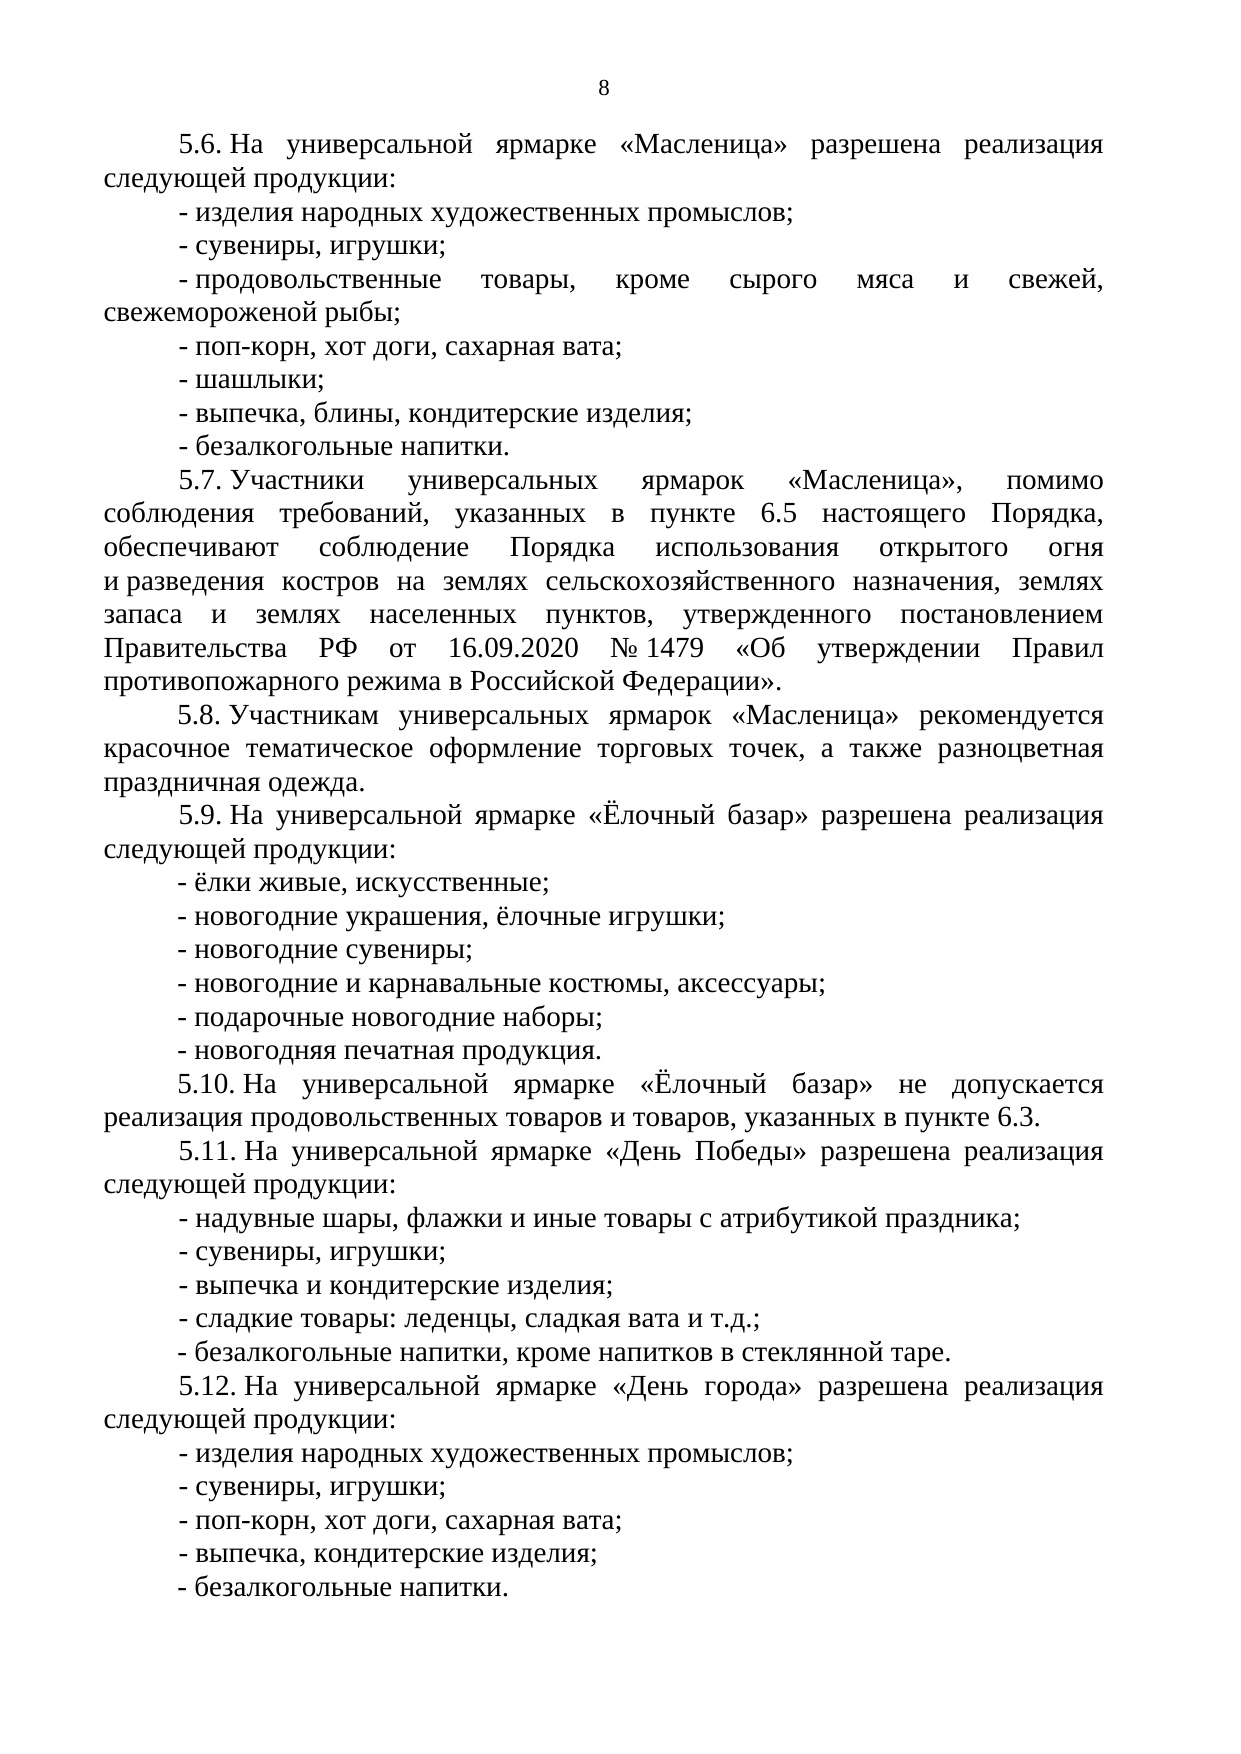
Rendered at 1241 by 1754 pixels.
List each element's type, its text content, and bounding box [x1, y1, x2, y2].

text 5.6. На универсальной ярмарке «Масленица» разрешена реализация следующей продукции: [103, 127, 1104, 194]
text - новогодние украшения, ёлочные игрушки; [103, 898, 1104, 932]
text - новогодняя печатная продукция. [103, 1032, 1104, 1066]
text - сувениры, игрушки; [103, 1233, 1104, 1267]
text - подарочные новогодние наборы; [103, 999, 1104, 1032]
text - поп-корн, хот доги, сахарная вата; [178, 1502, 1104, 1535]
text - сувениры, игрушки; [178, 1468, 1104, 1502]
text - надувные шары, флажки и иные товары с атрибутикой праздника; [103, 1200, 1104, 1233]
text - выпечка и кондитерские изделия; [103, 1267, 1104, 1301]
text 5.11. На универсальной ярмарке «День Победы» разрешена реализация следующей продукции: [103, 1133, 1104, 1200]
text 5.12. На универсальной ярмарке «День города» разрешена реализация следующей продукции: [103, 1368, 1104, 1435]
text 5.8. Участникам универсальных ярмарок «Масленица» рекомендуется красочное тематическое оформление торговых точек, а также разноцветная праздничная одежда. [103, 697, 1104, 797]
text - изделия народных художественных промыслов; [103, 194, 1104, 227]
text - шашлыки; [178, 361, 1104, 395]
text - выпечка, кондитерские изделия; [178, 1535, 1104, 1569]
text 5.7. Участники универсальных ярмарок «Масленица», помимо соблюдения требований, указанных в пункте 6.5 настоящего Порядка, обеспечивают соблюдение Порядка использования открытого огня и разведения костров на землях сельскохозяйственного назначения, землях запаса и землях населенных пунктов, утвержденного постановлением Правительства РФ от 16.09.2020 № 1479 «Об утверждении Правил противопожарного режима в Российской Федерации». [103, 462, 1104, 697]
text - сувениры, игрушки; [178, 227, 1104, 261]
text - выпечка, блины, кондитерские изделия; [178, 395, 1104, 428]
text - безалкогольные напитки. [178, 428, 1104, 462]
text - продовольственные товары, кроме сырого мяса и свежей, свежемороженой рыбы; [103, 261, 1104, 328]
text 5.10. На универсальной ярмарке «Ёлочный базар» не допускается реализация продовольственных товаров и товаров, указанных в пункте 6.3. [103, 1066, 1104, 1133]
text - поп-корн, хот доги, сахарная вата; [178, 328, 1104, 361]
text - безалкогольные напитки. [103, 1569, 1104, 1602]
text - сладкие товары: леденцы, сладкая вата и т.д.; [103, 1301, 1104, 1334]
text - ёлки живые, искусственные; [103, 864, 1104, 898]
text 5.9. На универсальной ярмарке «Ёлочный базар» разрешена реализация следующей продукции: [103, 797, 1104, 864]
text - изделия народных художественных промыслов; [103, 1435, 1104, 1468]
text - новогодние сувениры; [103, 932, 1104, 965]
text - безалкогольные напитки, кроме напитков в стеклянной таре. [103, 1334, 1104, 1368]
text - новогодние и карнавальные костюмы, аксессуары; [103, 965, 1104, 999]
